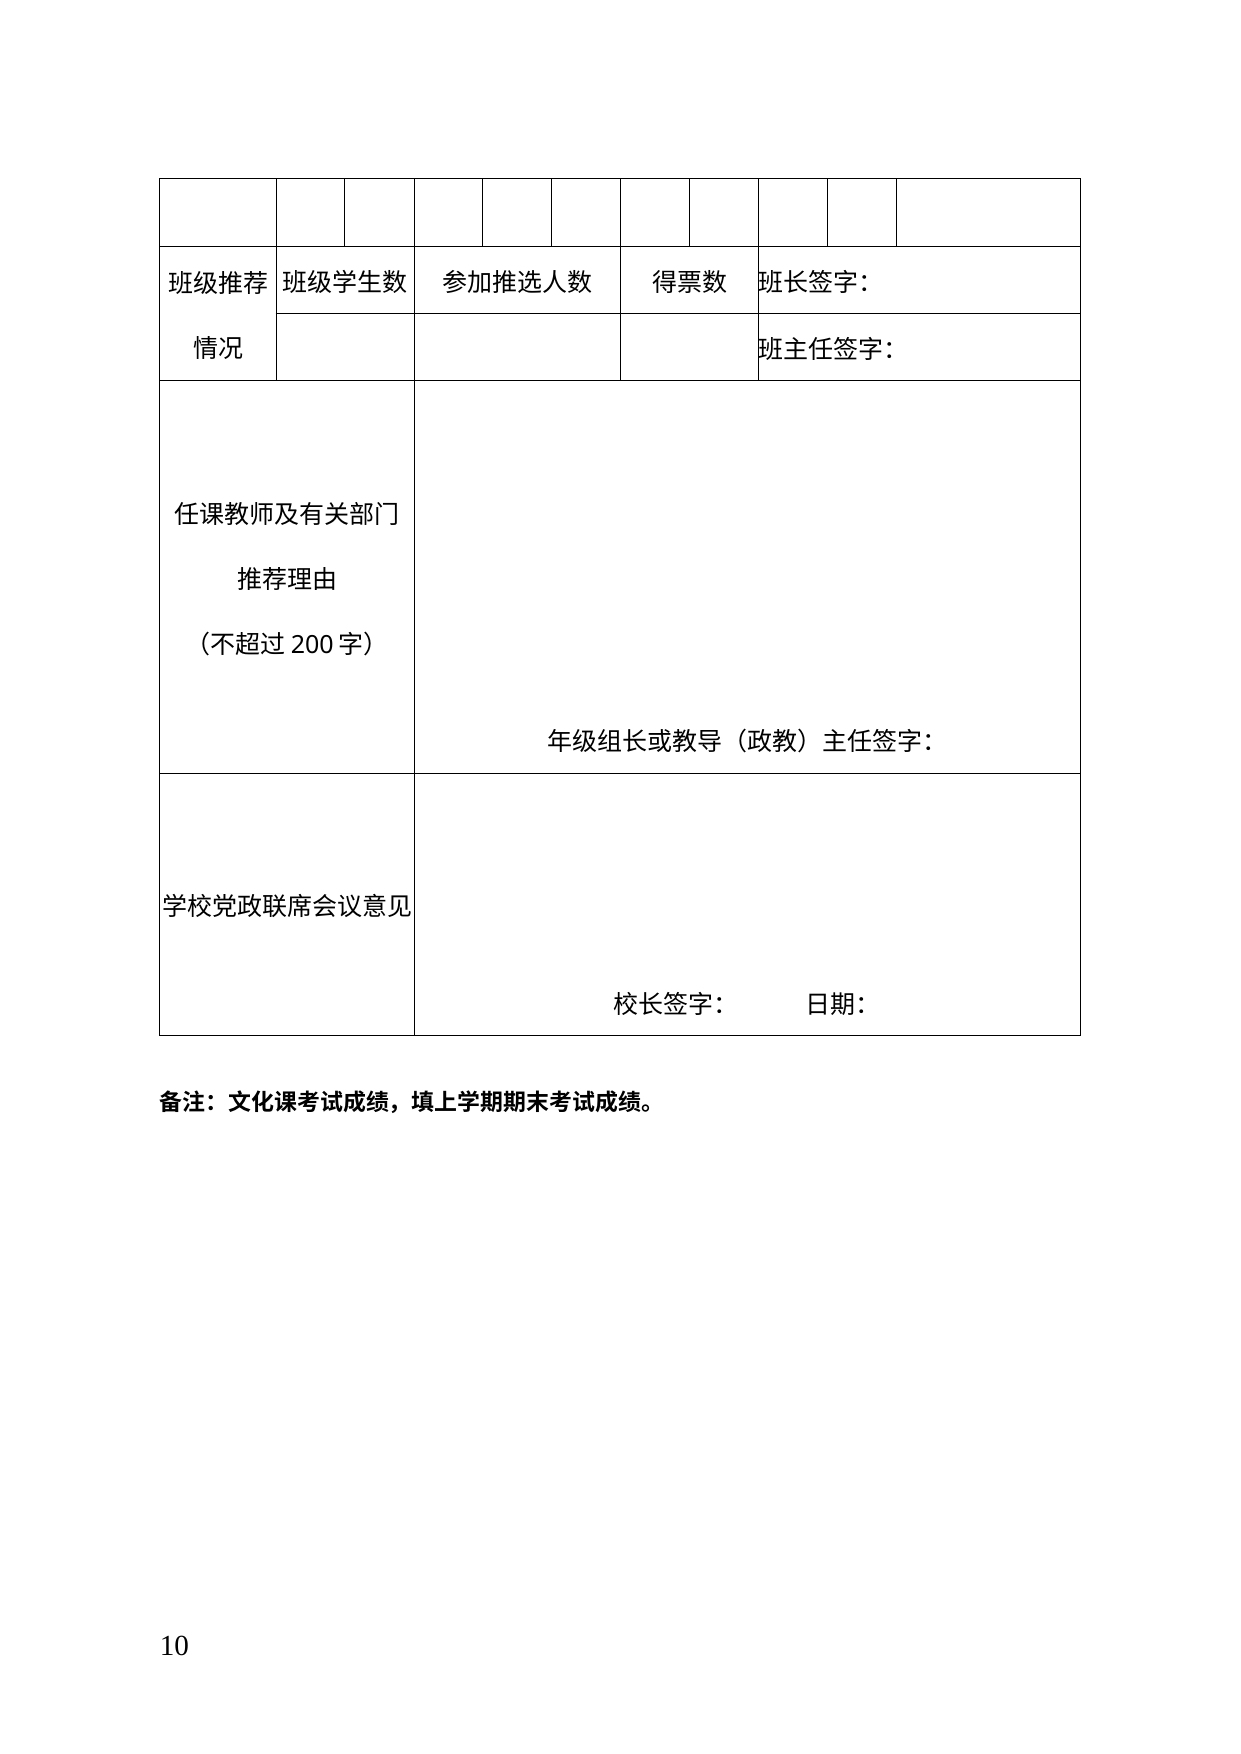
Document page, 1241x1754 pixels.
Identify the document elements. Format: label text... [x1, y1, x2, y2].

table_cell 年级组长或教导（政教）主任签字： [415, 381, 1080, 772]
table_cell [277, 179, 344, 246]
table_cell 参加推选人数 [415, 247, 620, 313]
table_cell 任课教师及有关部门 推荐理由 （不超过200字） [160, 381, 414, 772]
table_cell 得票数 [621, 247, 758, 313]
table_cell [621, 314, 758, 380]
table_cell [277, 314, 414, 380]
table_cell 校长签字： 日期： [415, 774, 1080, 1035]
table_cell [415, 179, 482, 246]
table_cell [759, 179, 827, 246]
table_cell 班级学生数 [277, 247, 414, 313]
table_cell [897, 179, 1080, 246]
text 备注：文化课考试成绩，填上学期期末考试成绩。 [159, 1068, 1081, 1133]
table_cell 学校党政联席会议意见 [160, 774, 414, 1035]
table_cell [690, 179, 758, 246]
table_cell [345, 179, 414, 246]
table_cell [415, 314, 620, 380]
table_cell [621, 179, 689, 246]
table_cell 班级推荐情况 [160, 247, 276, 380]
table_cell [552, 179, 620, 246]
table_cell 班长签字： [759, 247, 1080, 313]
table_cell 班主任签字： [759, 314, 1080, 380]
table_cell [483, 179, 551, 246]
table_cell [828, 179, 896, 246]
